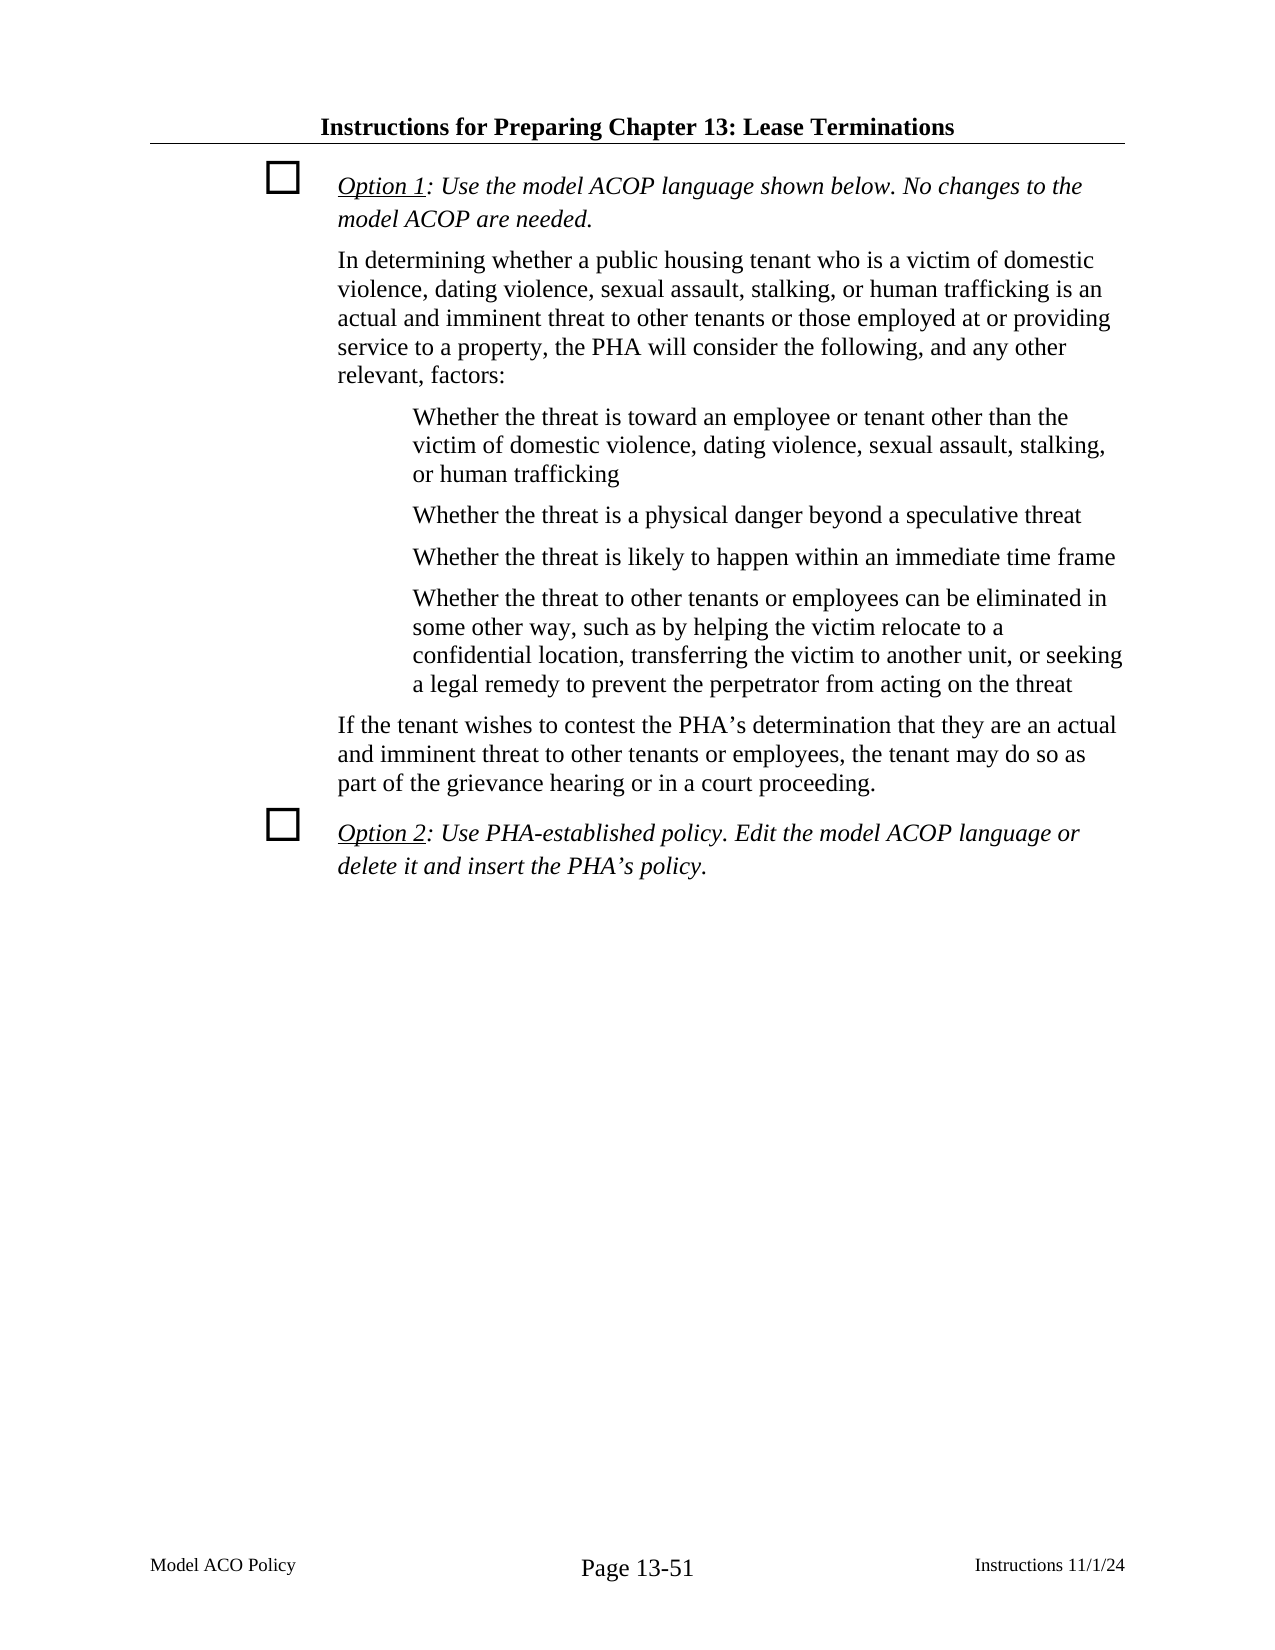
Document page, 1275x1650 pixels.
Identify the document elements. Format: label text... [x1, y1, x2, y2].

text In determining whether a public housing tenant who is a victim of domestic violence, dating violence, sexual assault, stalking, or human trafficking is an actual and imminent threat to other tenants or those employed at or providing service to a property, the PHA will consider the following, and any other relevant, factors: [337, 245, 1125, 389]
text If the tenant wishes to contest the PHA’s determination that they are an actual and imminent threat to other tenants or employees, the tenant may do so as part of the grievance hearing or in a court proceeding. [337, 710, 1125, 797]
text Whether the threat to other tenants or employees can be eliminated in some other way, such as by helping the victim relocate to a confidential location, transferring the victim to another unit, or seeking a legal remedy to prevent the perpetrator from acting on the threat [412, 583, 1125, 698]
text Option 2: Use PHA-established policy. Edit the model ACOP language or delete it and insert the PHA’s policy. [262, 809, 1125, 879]
text Whether the threat is a physical danger beyond a speculative threat [412, 500, 1125, 529]
text Whether the threat is likely to happen within an immediate time frame [412, 542, 1125, 570]
text Option 1: Use the model ACOP language shown below. No changes to the model ACOP are needed. [262, 162, 1125, 233]
text Whether the threat is toward an employee or tenant other than the victim of domestic violence, dating violence, sexual assault, stalking, or human trafficking [412, 402, 1125, 488]
